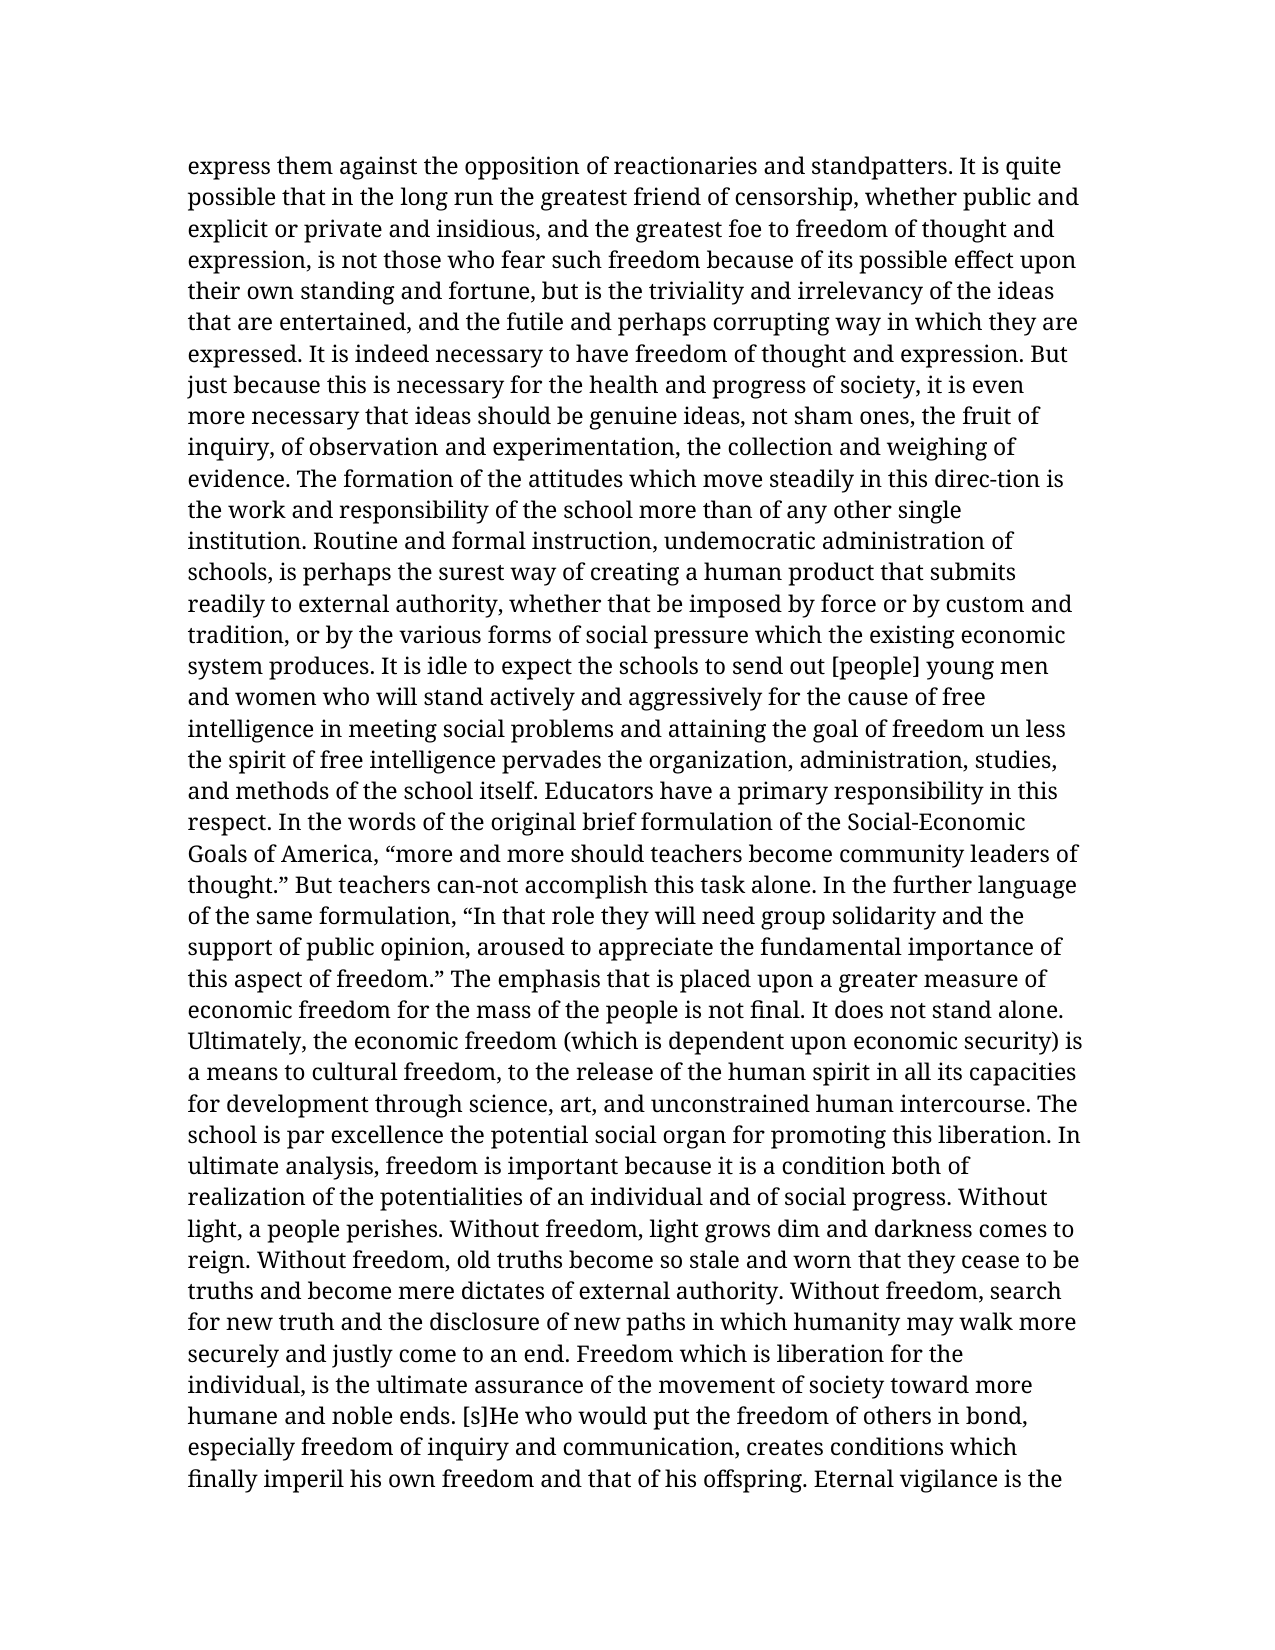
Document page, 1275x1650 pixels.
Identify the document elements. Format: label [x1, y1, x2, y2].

text [187, 150, 1087, 1494]
